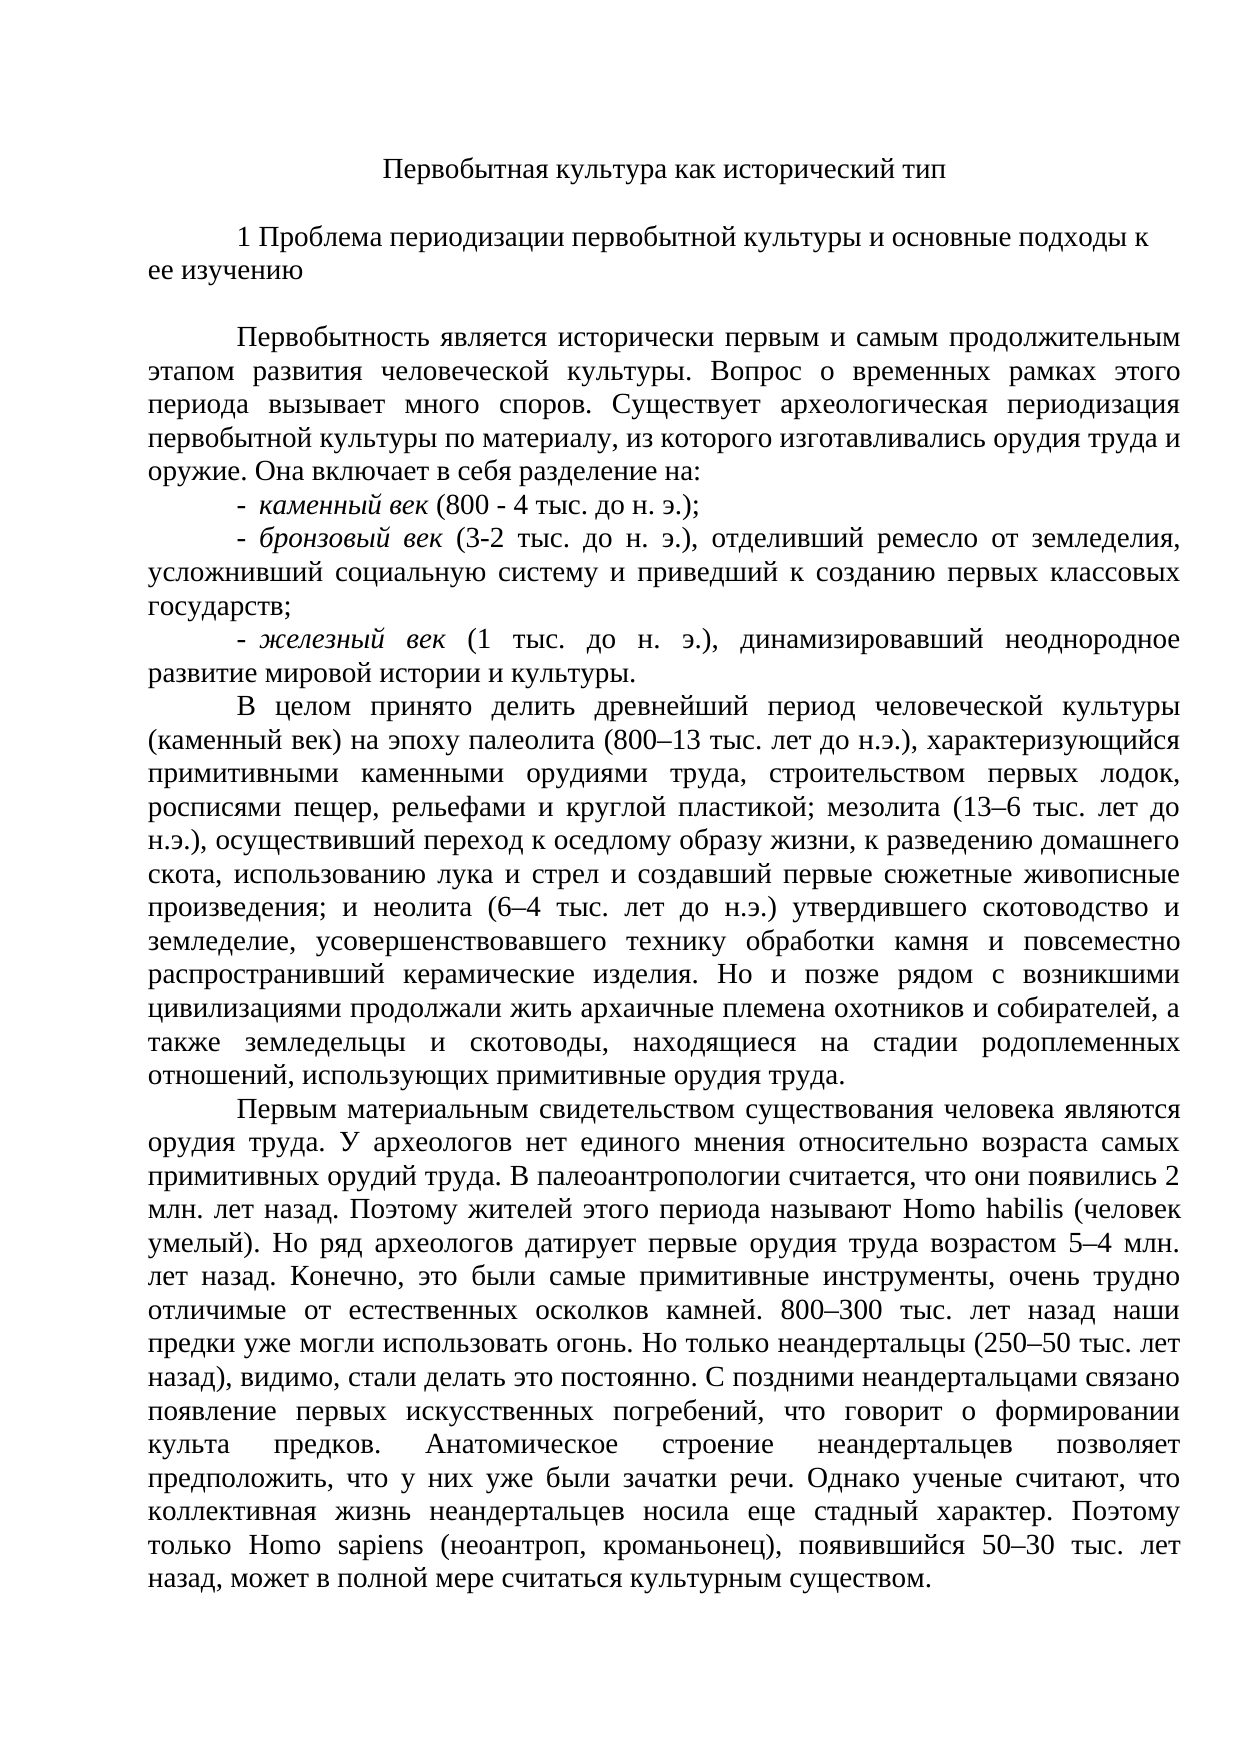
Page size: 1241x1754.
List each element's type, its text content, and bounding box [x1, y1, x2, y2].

text Первобытная культура как исторический тип [148, 152, 1181, 185]
text 1 Проблема периодизации первобытной культуры и основные подходы к ее изучению [148, 219, 1181, 286]
text Первобытность является исторически первым и самым продолжительным этапом развития человеческой культуры. Вопрос о временных рамках этого периода вызывает много споров. Существует археологическая периодизация первобытной культуры по материалу, из которого изготавливались орудия труда и оружие. Она включает в себя разделение на: [148, 319, 1181, 487]
list железный век (1 тыс. до н. э.), динамизировавший неоднородное развитие мировой истории и культуры. [148, 621, 1181, 688]
list каменный век (800 - 4 тыс. до н. э.); [148, 487, 1181, 521]
list бронзовый век (3-2 тыс. до н. э.), отделивший ремесло от земледелия, усложнивший социальную систему и приведший к созданию первых классовых государств; [148, 521, 1181, 621]
text Первым материальным свидетельством существования человека являются орудия труда. У археологов нет единого мнения относительно возраста самых примитивных орудий труда. В палеоантропологии считается, что они появились 2 млн. лет назад. Поэтому жителей этого периода называют Homo habilis (человек умелый). Но ряд археологов датирует первые орудия труда возрастом 5–4 млн. лет назад. Конечно, это были самые примитивные инструменты, очень трудно отличимые от естественных осколков камней. 800–300 тыс. лет назад наши предки уже могли использовать огонь. Но только неандертальцы (250–50 тыс. лет назад), видимо, стали делать это постоянно. С поздними неандертальцами связано появление первых искусственных погребений, что говорит о формировании культа предков. Анатомическое строение неандертальцев позволяет предположить, что у них уже были зачатки речи. Однако ученые считают, что коллективная жизнь неандертальцев носила еще стадный характер. Поэтому только Homo sapiens (неоантроп, кроманьонец), появившийся 50–30 тыс. лет назад, может в полной мере считаться культурным существом. [148, 1091, 1181, 1594]
text В целом принято делить древнейший период человеческой культуры (каменный век) на эпоху палеолита (800–13 тыс. лет до н.э.), характеризующийся примитивными каменными орудиями труда, строительством первых лодок, росписями пещер, рельефами и круглой пластикой; мезолита (13–6 тыс. лет до н.э.), осуществивший переход к оседлому образу жизни, к разведению домашнего скота, использованию лука и стрел и создавший первые сюжетные живописные произведения; и неолита (6–4 тыс. лет до н.э.) утвердившего скотоводство и земледелие, усовершенствовавшего технику обработки камня и повсеместно распространивший керамические изделия. Но и позже рядом с возникшими цивилизациями продолжали жить архаичные племена охотников и собирателей, а также земледельцы и скотоводы, находящиеся на стадии родоплеменных отношений, использующих примитивные орудия труда. [148, 688, 1181, 1091]
